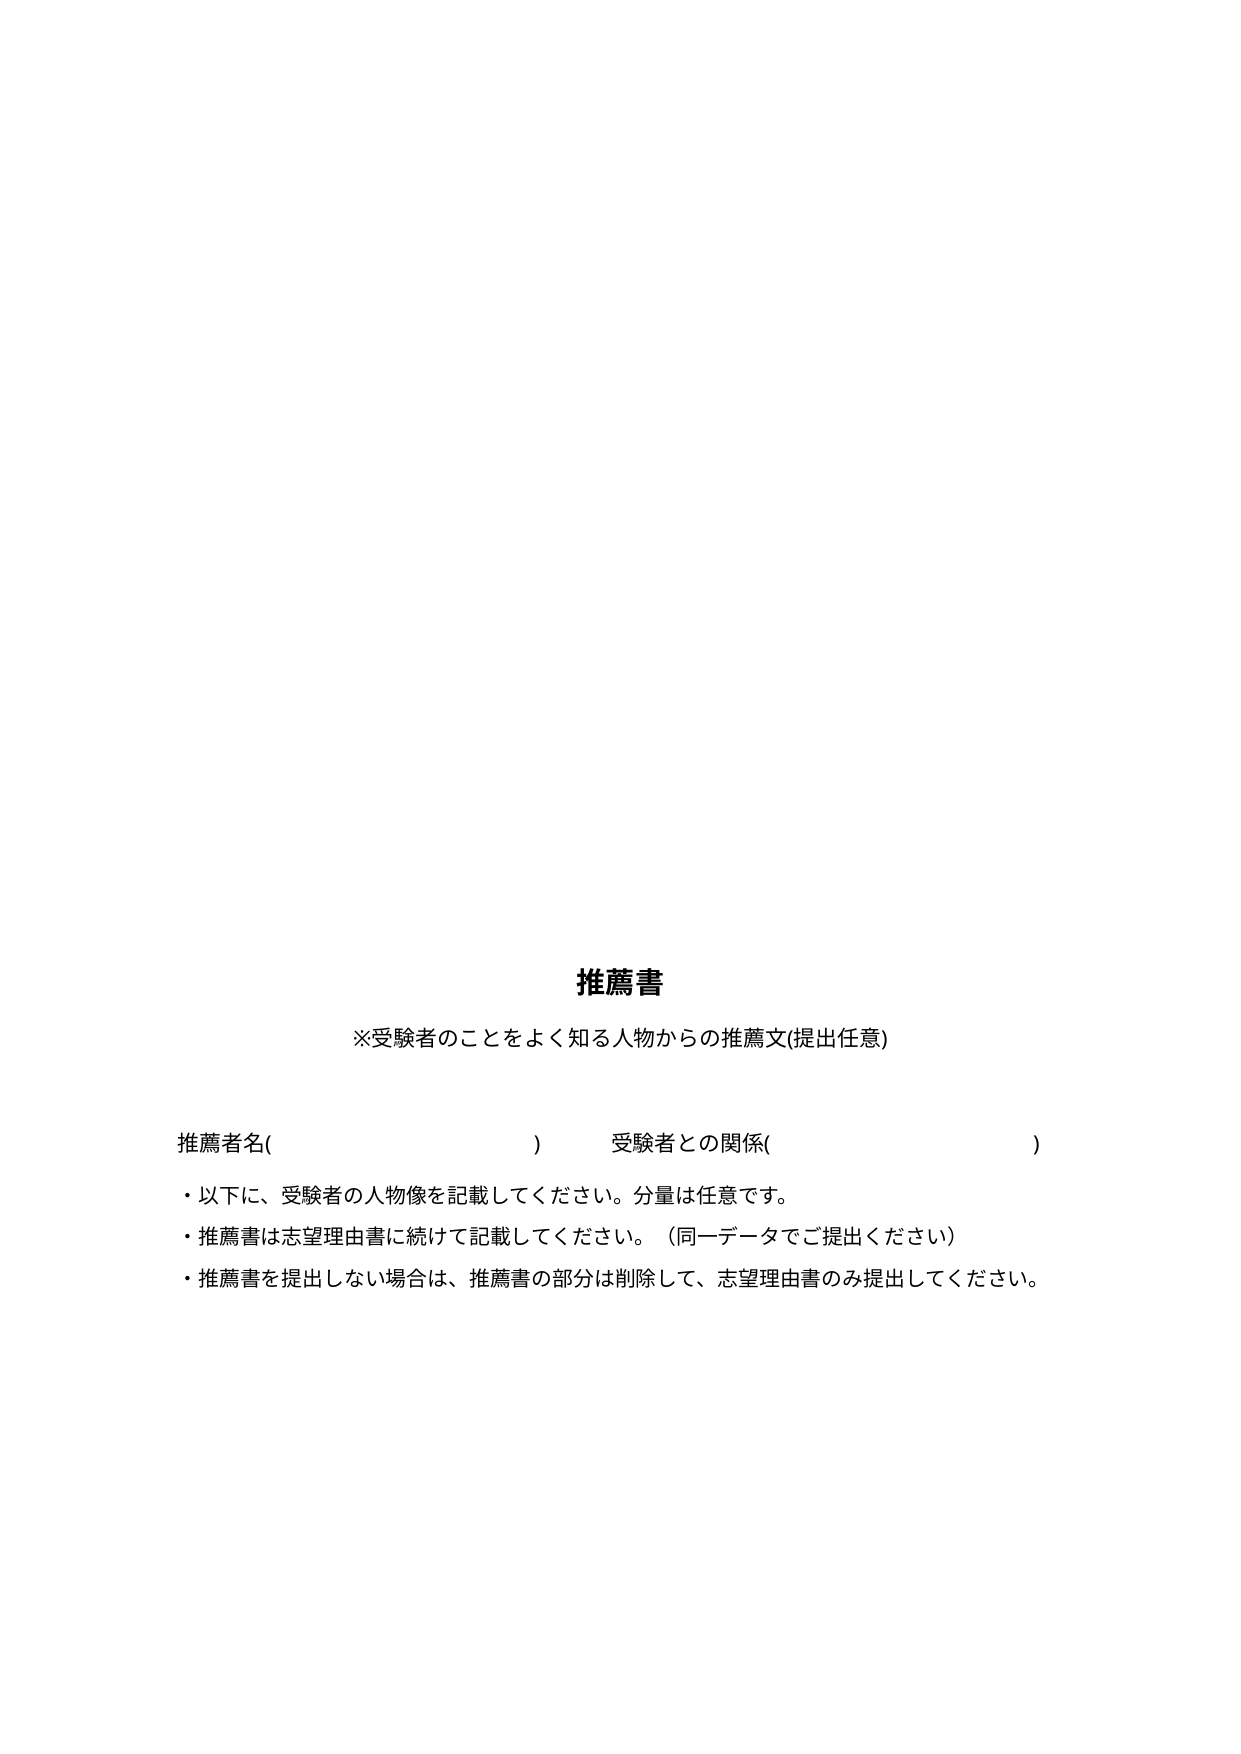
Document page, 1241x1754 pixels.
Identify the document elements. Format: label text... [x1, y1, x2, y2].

text ※受験者のことをよく知る人物からの推薦文(提出任意) [177, 1018, 1063, 1055]
text ・推薦書は志望理由書に続けて記載してください。（同一データでご提出ください） [177, 1217, 1063, 1254]
text ・推薦書を提出しない場合は、推薦書の部分は削除して、志望理由書のみ提出してください。 [177, 1259, 1063, 1296]
text 推薦者名( ) 受験者との関係( ) [177, 1123, 1063, 1160]
text ・以下に、受験者の人物像を記載してください。分量は任意です。 [177, 1176, 1063, 1213]
text 推薦書 [177, 944, 1063, 1018]
